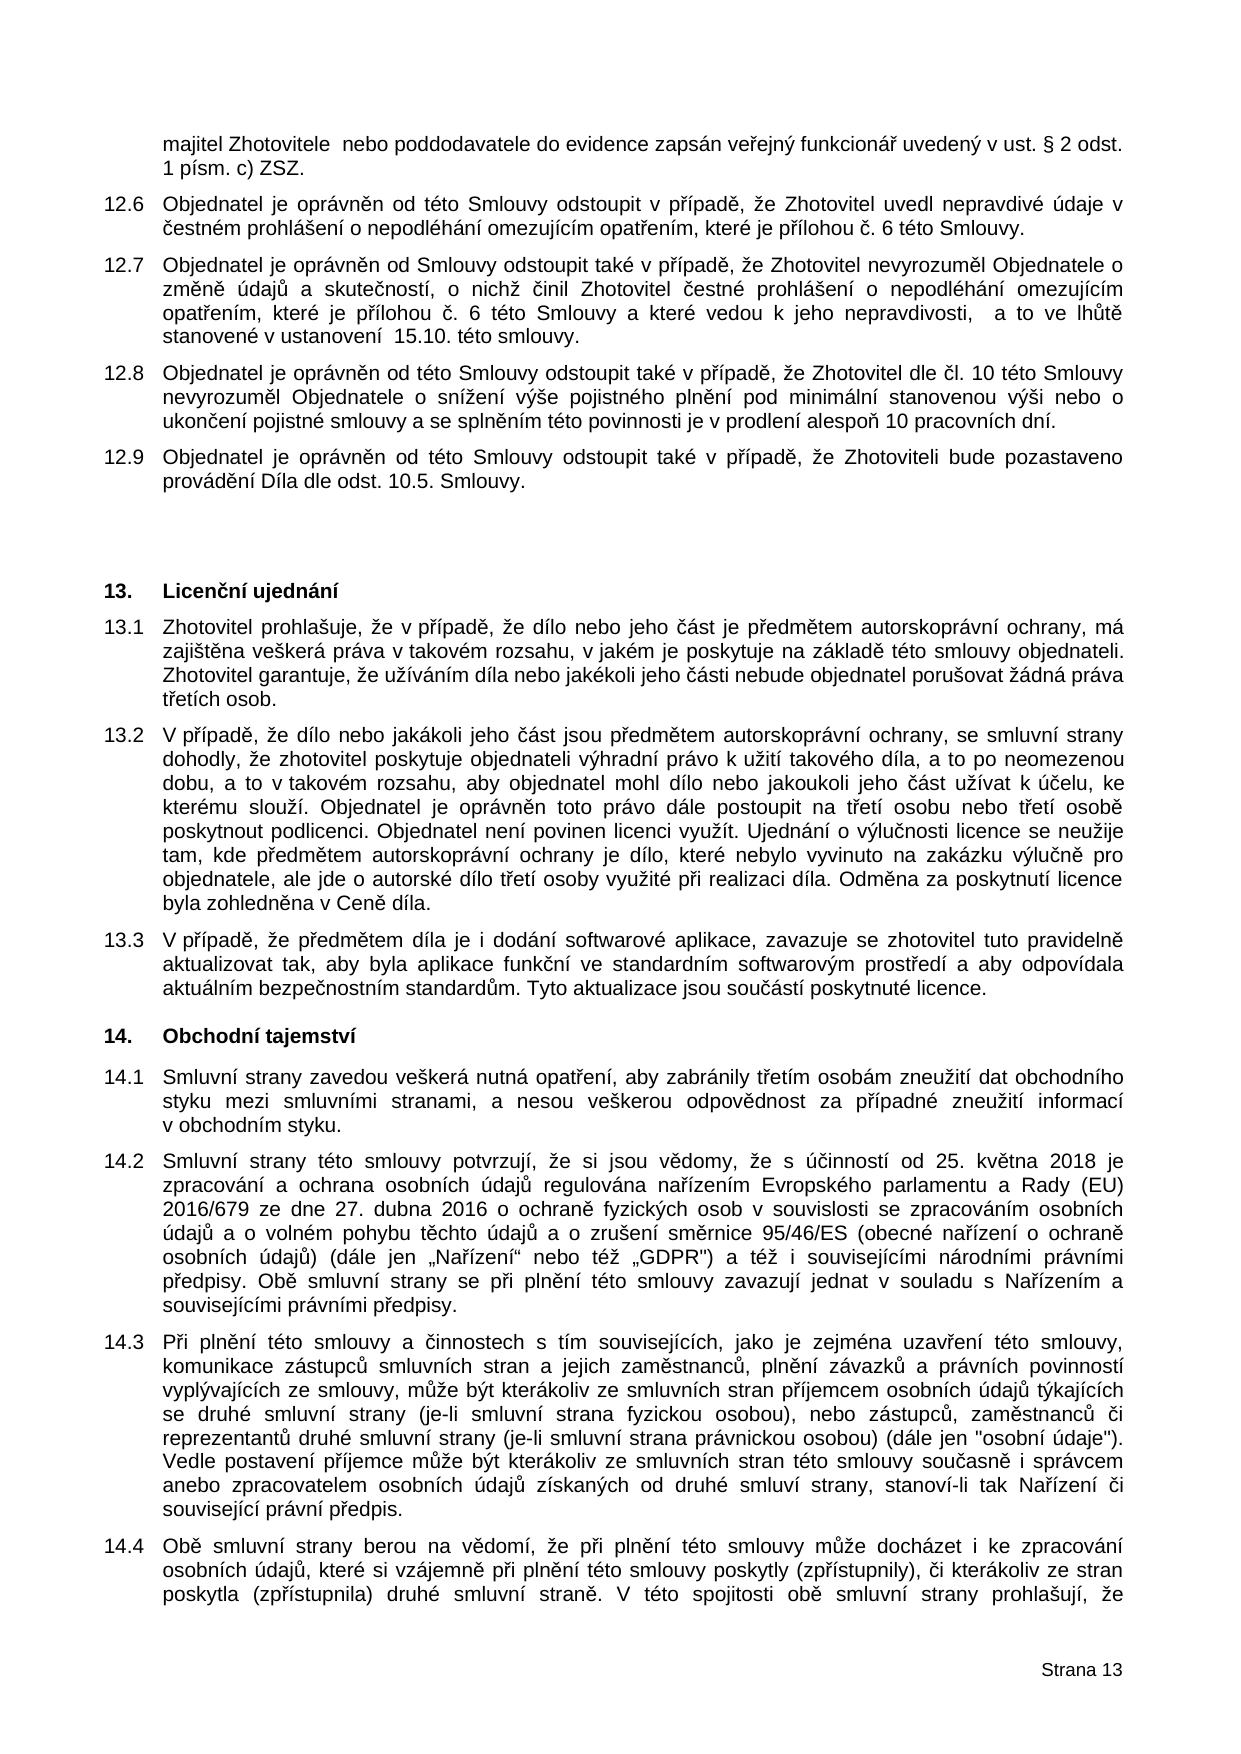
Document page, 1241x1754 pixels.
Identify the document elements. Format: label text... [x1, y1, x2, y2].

list Smluvní strany zavedou veškerá nutná opatření, aby zabránily třetím osobám zneužití dat obchodního styku mezi smluvními stranami, a nesou veškerou odpovědnost za případné zneužití informací v obchodním styku. [103, 1065, 1125, 1137]
list Objednatel je oprávněn od této Smlouvy odstoupit v případě, že Zhotovitel uvedl nepravdivé údaje v čestném prohlášení o nepodléhání omezujícím opatřením, které je přílohou č. 6 této Smlouvy. [103, 192, 1125, 240]
list Zhotovitel prohlašuje, že v případě, že dílo nebo jeho část je předmětem autorskoprávní ochrany, má zajištěna veškerá práva v takovém rozsahu, v jakém je poskytuje na základě této smlouvy objednateli. Zhotovitel garantuje, že užíváním díla nebo jakékoli jeho části nebude objednatel porušovat žádná práva třetích osob. [103, 615, 1125, 711]
list Objednatel je oprávněn od této Smlouvy odstoupit také v případě, že Zhotovitel dle čl. 10 této Smlouvy nevyrozuměl Objednatele o snížení výše pojistného plnění pod minimální stanovenou výši nebo o ukončení pojistné smlouvy a se splněním této povinnosti je v prodlení alespoň 10 pracovních dní. [103, 361, 1125, 433]
list Objednatel je oprávněn od této Smlouvy odstoupit také v případě, že Zhotoviteli bude pozastaveno provádění Díla dle odst. 10.5. Smlouvy. [103, 445, 1125, 493]
list Při plnění této smlouvy a činnostech s tím souvisejících, jako je zejména uzavření této smlouvy, komunikace zástupců smluvních stran a jejich zaměstnanců, plnění závazků a právních povinností vyplývajících ze smlouvy, může být kterákoliv ze smluvních stran příjemcem osobních údajů týkajících se druhé smluvní strany (je-li smluvní strana fyzickou osobou), nebo zástupců, zaměstnanců či reprezentantů druhé smluvní strany (je-li smluvní strana právnickou osobou) (dále jen "osobní údaje"). Vedle postavení příjemce může být kterákoliv ze smluvních stran této smlouvy současně i správcem anebo zpracovatelem osobních údajů získaných od druhé smluví strany, stanoví-li tak Nařízení či související právní předpis. [103, 1329, 1125, 1521]
list V případě, že dílo nebo jakákoli jeho část jsou předmětem autorskoprávní ochrany, se smluvní strany dohodly, že zhotovitel poskytuje objednateli výhradní právo k užití takového díla, a to po neomezenou dobu, a to v takovém rozsahu, aby objednatel mohl dílo nebo jakoukoli jeho část užívat k účelu, ke kterému slouží. Objednatel je oprávněn toto právo dále postoupit na třetí osobu nebo třetí osobě poskytnout podlicenci. Objednatel není povinen licenci využít. Ujednání o výlučnosti licence se neužije tam, kde předmětem autorskoprávní ochrany je dílo, které nebylo vyvinuto na zakázku výlučně pro objednatele, ale jde o autorské dílo třetí osoby využité při realizaci díla. Odměna za poskytnutí licence byla zohledněna v Ceně díla. [103, 723, 1125, 915]
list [103, 132, 1125, 179]
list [103, 1534, 1125, 1606]
list V případě, že předmětem díla je i dodání softwarové aplikace, zavazuje se zhotovitel tuto pravidelně aktualizovat tak, aby byla aplikace funkční ve standardním softwarovým prostředí a aby odpovídala aktuálním bezpečnostním standardům. Tyto aktualizace jsou součástí poskytnuté licence. [103, 927, 1125, 999]
list Obchodní tajemství [103, 1024, 1125, 1048]
list Objednatel je oprávněn od Smlouvy odstoupit také v případě, že Zhotovitel nevyrozuměl Objednatele o změně údajů a skutečností, o nichž činil Zhotovitel čestné prohlášení o nepodléhání omezujícím opatřením, které je přílohou č. 6 této Smlouvy a které vedou k jeho nepravdivosti, a to ve lhůtě stanovené v ustanovení 15.10. této smlouvy. [103, 252, 1125, 348]
list Licenční ujednání [103, 578, 1125, 602]
list Smluvní strany této smlouvy potvrzují, že si jsou vědomy, že s účinností od 25. května 2018 je zpracování a ochrana osobních údajů regulována nařízením Evropského parlamentu a Rady (EU) 2016/679 ze dne 27. dubna 2016 o ochraně fyzických osob v souvislosti se zpracováním osobních údajů a o volném pohybu těchto údajů a o zrušení směrnice 95/46/ES (obecné nařízení o ochraně osobních údajů) (dále jen „Nařízení“ nebo též „GDPR") a též i souvisejícími národními právními předpisy. Obě smluvní strany se při plnění této smlouvy zavazují jednat v souladu s Nařízením a souvisejícími právními předpisy. [103, 1149, 1125, 1317]
